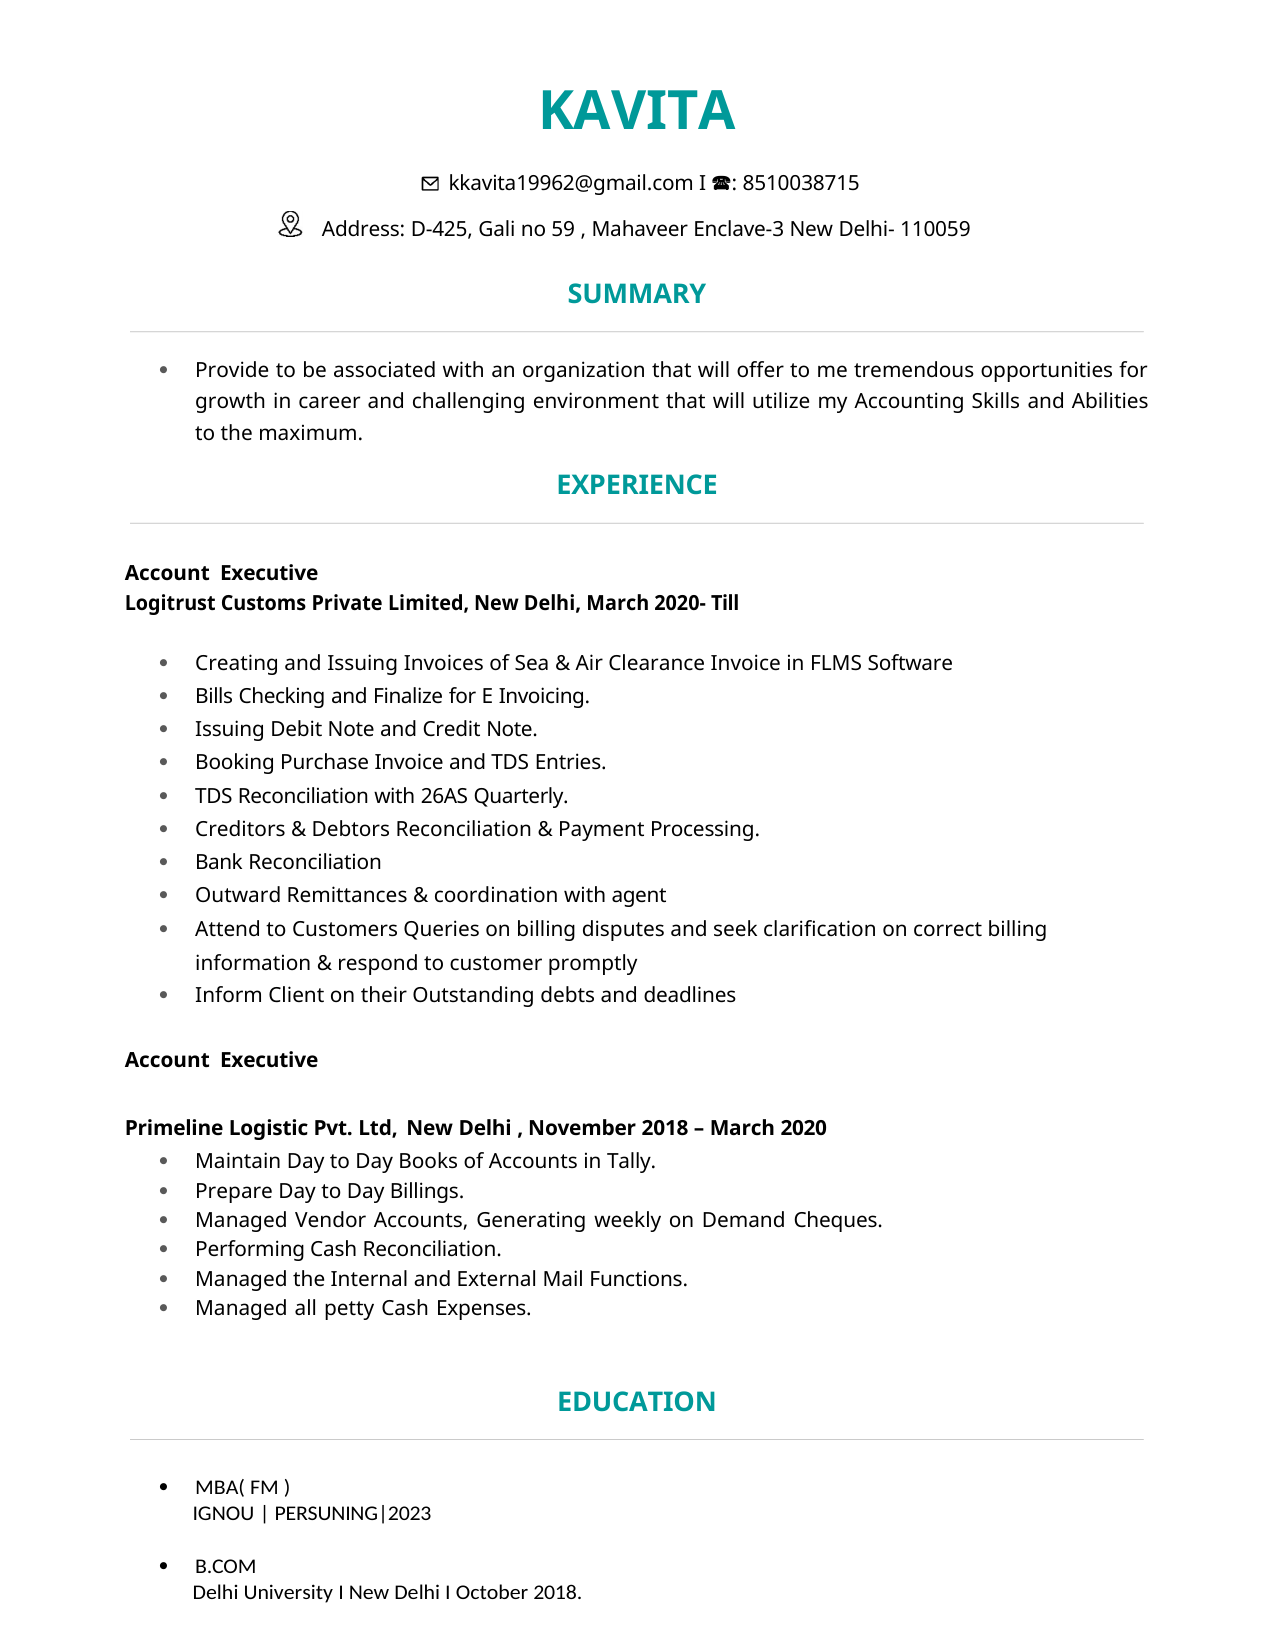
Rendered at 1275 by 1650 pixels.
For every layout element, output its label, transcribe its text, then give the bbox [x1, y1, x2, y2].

list Bank Reconciliation [160, 847, 1160, 876]
list Prepare Day to Day Billings. [160, 1176, 1160, 1204]
text kkavita19962@gmail.com I 🕿: 8510038715 [121, 168, 1160, 196]
text Delhi University Ι New Delhi I October 2018. [192, 1579, 1160, 1604]
subtitle SUMMARY [121, 274, 1153, 311]
list Booking Purchase Invoice and TDS Entries. [160, 747, 1160, 776]
list Provide to be associated with an organization that will offer to me tremendous opportunities for growth in career and challenging environment that will utilize my Accounting Skills and Abilities to the maximum. [160, 355, 1149, 446]
text Account Executive [124, 558, 1160, 587]
list Issuing Debit Note and Credit Note. [160, 714, 1160, 742]
text Primeline Logistic Pvt. Ltd, New Delhi , November 2018 – March 2020 [124, 1113, 1160, 1141]
text IGNOU | PERSUNING|2023 [192, 1500, 1160, 1526]
subtitle EDUCATION [121, 1382, 1153, 1419]
list TDS Reconciliation with 26AS Quarterly. [160, 781, 1160, 809]
list B.COM [160, 1553, 1160, 1578]
list MBA( FM ) [160, 1474, 1160, 1499]
list Maintain Day to Day Books of Accounts in Tally. [160, 1146, 1160, 1175]
list Performing Cash Reconciliation. [160, 1234, 1160, 1263]
text Address: D-425, Gali no 59 , Mahaveer Enclave-3 New Delhi- 110059 [112, 211, 1135, 243]
list Attend to Customers Queries on billing disputes and seek clarification on correct billing information & respond to customer promptly [160, 914, 1096, 976]
list Outward Remittances & coordination with agent [160, 880, 1160, 909]
picture [421, 176, 439, 191]
list Inform Client on their Outstanding debts and deadlines [160, 982, 1160, 1007]
list Managed all petty Cash Expenses. [160, 1293, 1160, 1321]
text Account Executive [124, 1045, 1160, 1074]
title KAVITA [121, 72, 1153, 145]
subtitle EXPERIENCE [121, 466, 1153, 502]
text Logitrust Customs Private Limited, New Delhi,March 2020- Till [124, 588, 1160, 616]
picture [277, 211, 303, 237]
list Bills Checking and Finalize for E Invoicing. [160, 681, 1160, 709]
list Creditors & Debtors Reconciliation & Payment Processing. [160, 814, 1160, 842]
list Creating and Issuing Invoices of Sea & Air Clearance Invoice in FLMS Software [160, 648, 1160, 676]
list Managed Vendor Accounts, Generating weekly on Demand Cheques. [160, 1205, 1160, 1234]
list Managed the Internal and External Mail Functions. [160, 1264, 1160, 1292]
